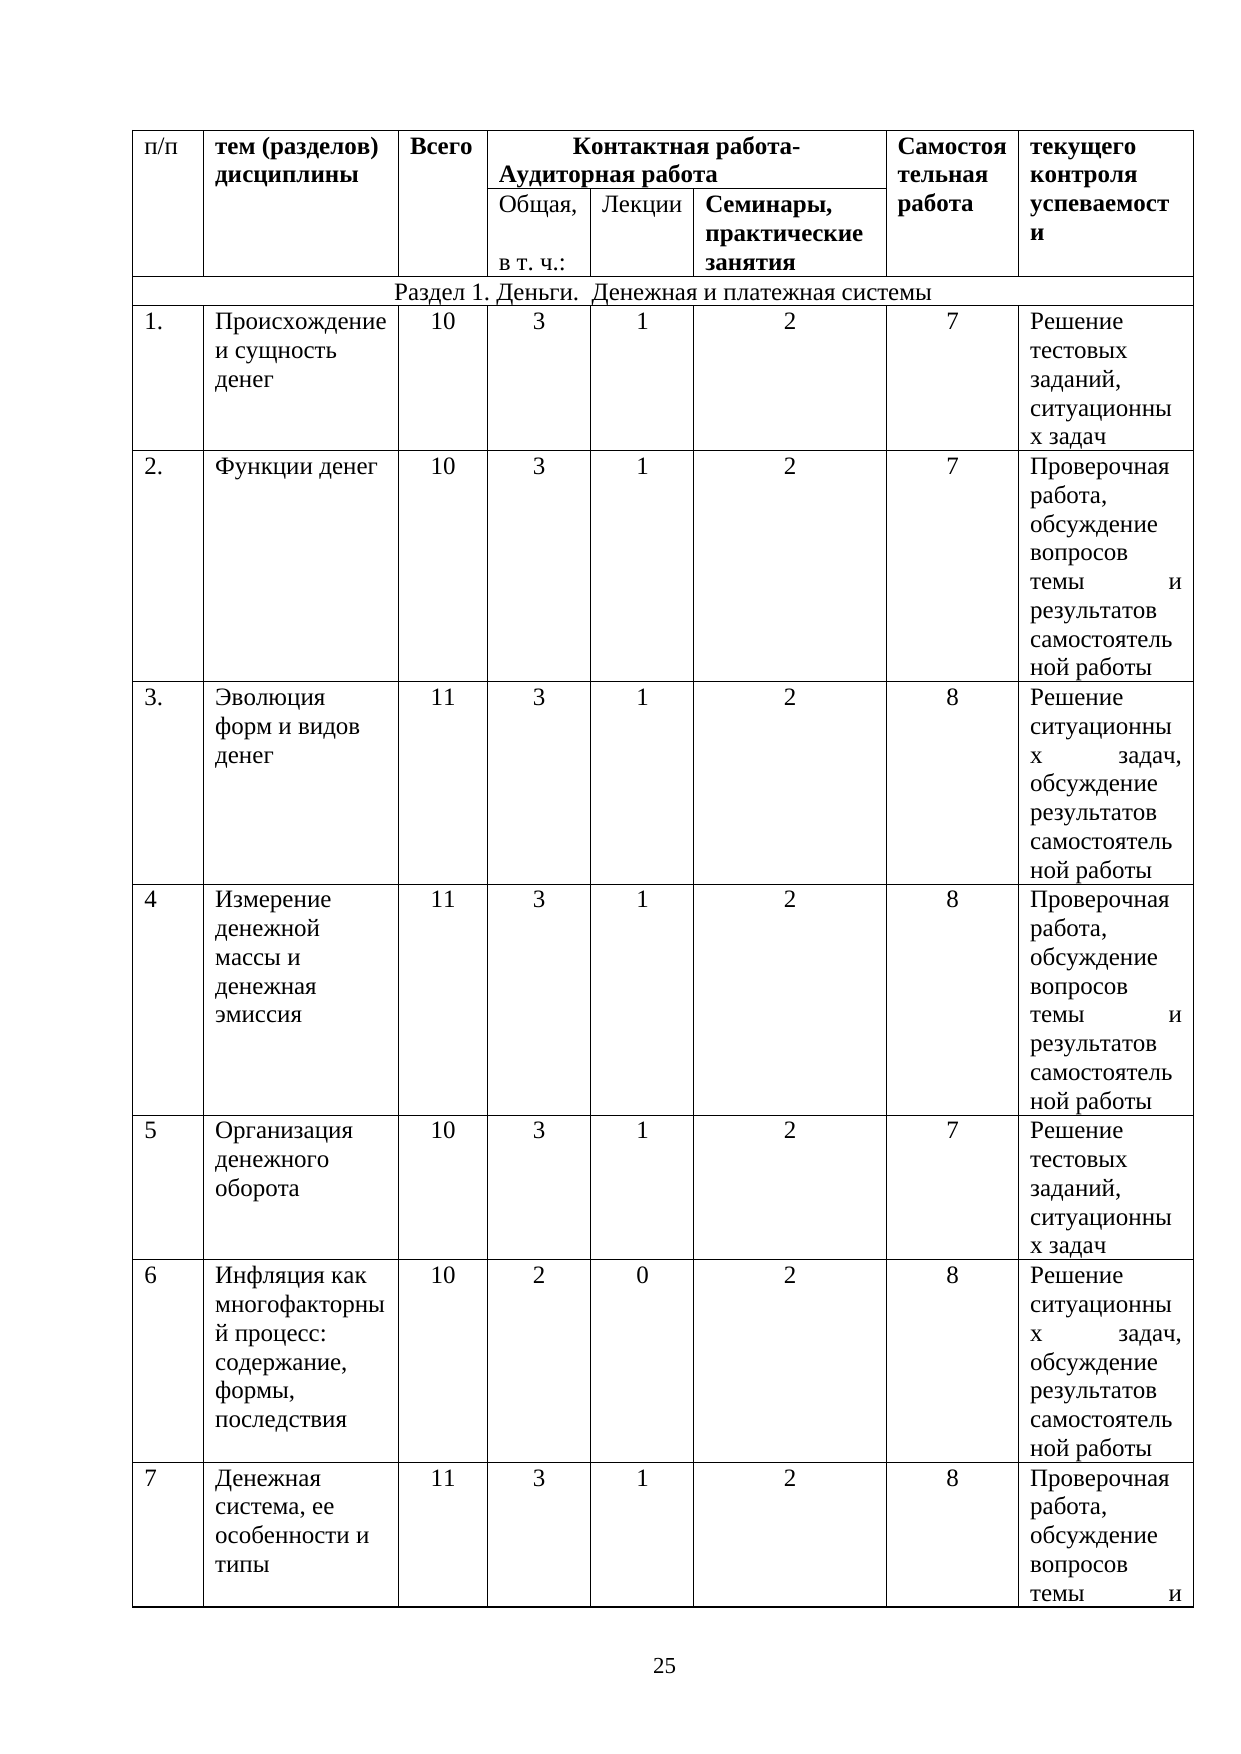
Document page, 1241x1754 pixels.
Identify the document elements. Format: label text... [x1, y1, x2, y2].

table_cell 3 [488, 682, 590, 883]
table_cell 8 [887, 885, 1018, 1114]
table_cell Проверочная работа, обсуждение вопросов темы и результатов самостоятельной работы [1019, 885, 1193, 1114]
table_cell 2 [694, 1463, 886, 1606]
table_cell 7 [133, 1463, 203, 1606]
table_cell Раздел 1. Деньги. Денежная и платежная системы [133, 277, 1193, 305]
table_cell Проверочная работа, обсуждение вопросов темы и результатов самостоятельной работы [1019, 451, 1193, 681]
table_cell Происхождение и сущность денег [204, 306, 398, 450]
table_cell Решение ситуационных задач, обсуждение результатов самостоятельной работы [1019, 1260, 1193, 1462]
table_cell 3 [488, 1463, 590, 1606]
table_cell Всего [399, 131, 487, 276]
table_cell 8 [887, 1260, 1018, 1462]
table_cell 10 [399, 1116, 487, 1259]
table_cell 11 [399, 1463, 487, 1606]
table_cell 1 [591, 1463, 693, 1606]
table_cell Решение ситуационных задач, обсуждение результатов самостоятельной работы [1019, 682, 1193, 883]
table_cell 1 [591, 451, 693, 681]
table_cell 2 [694, 451, 886, 681]
table_cell Эволюция форм и видов денег [204, 682, 398, 883]
table_cell Общая, в т. ч.: [488, 189, 590, 276]
table_cell 0 [591, 1260, 693, 1462]
table_cell 4 [133, 885, 203, 1114]
table_cell Лекции [591, 189, 693, 276]
table_cell 11 [399, 682, 487, 883]
table_header № п/п [133, 131, 203, 276]
table_cell 3. [133, 682, 203, 883]
table_cell 2 [694, 1260, 886, 1462]
table_cell Решение тестовых заданий, ситуационных задач [1019, 1116, 1193, 1259]
table_cell 8 [887, 1463, 1018, 1606]
table_cell 3 [488, 451, 590, 681]
table_cell 2 [694, 885, 886, 1114]
table_cell 6 [133, 1260, 203, 1462]
table_cell 2 [694, 682, 886, 883]
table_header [204, 131, 398, 276]
table_cell 10 [399, 1260, 487, 1462]
table_cell Контактная работа- Аудиторная работа [488, 131, 886, 188]
table_cell Организация денежного оборота [204, 1116, 398, 1259]
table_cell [204, 1463, 398, 1606]
table_cell 8 [887, 682, 1018, 883]
table_cell Функции денег [204, 451, 398, 681]
table_cell 2 [694, 1116, 886, 1259]
table_cell 11 [399, 885, 487, 1114]
table_cell Измерение денежной массы и денежная эмиссия [204, 885, 398, 1114]
table_cell 1 [591, 306, 693, 450]
table_cell 2. [133, 451, 203, 681]
table_cell 7 [887, 306, 1018, 450]
table_cell Семинары, практические занятия [694, 189, 886, 276]
table_cell 10 [399, 451, 487, 681]
table_cell 3 [488, 306, 590, 450]
table_cell Инфляция как многофакторный процесс: содержание, формы, последствия [204, 1260, 398, 1462]
table_cell 1. [133, 306, 203, 450]
table_cell 1 [591, 885, 693, 1114]
table_cell 7 [887, 451, 1018, 681]
table_cell 2 [488, 1260, 590, 1462]
table_cell 3 [488, 1116, 590, 1259]
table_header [1019, 131, 1193, 276]
table_cell 3 [488, 885, 590, 1114]
table_cell 7 [887, 1116, 1018, 1259]
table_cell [1019, 1463, 1193, 1606]
table_cell 1 [591, 682, 693, 883]
table_cell 1 [591, 1116, 693, 1259]
table_cell 5 [133, 1116, 203, 1259]
table_cell 2 [694, 306, 886, 450]
table_cell Самостоятельная работа [887, 131, 1018, 276]
table_cell 10 [399, 306, 487, 450]
table_cell Решение тестовых заданий, ситуационных задач [1019, 306, 1193, 450]
